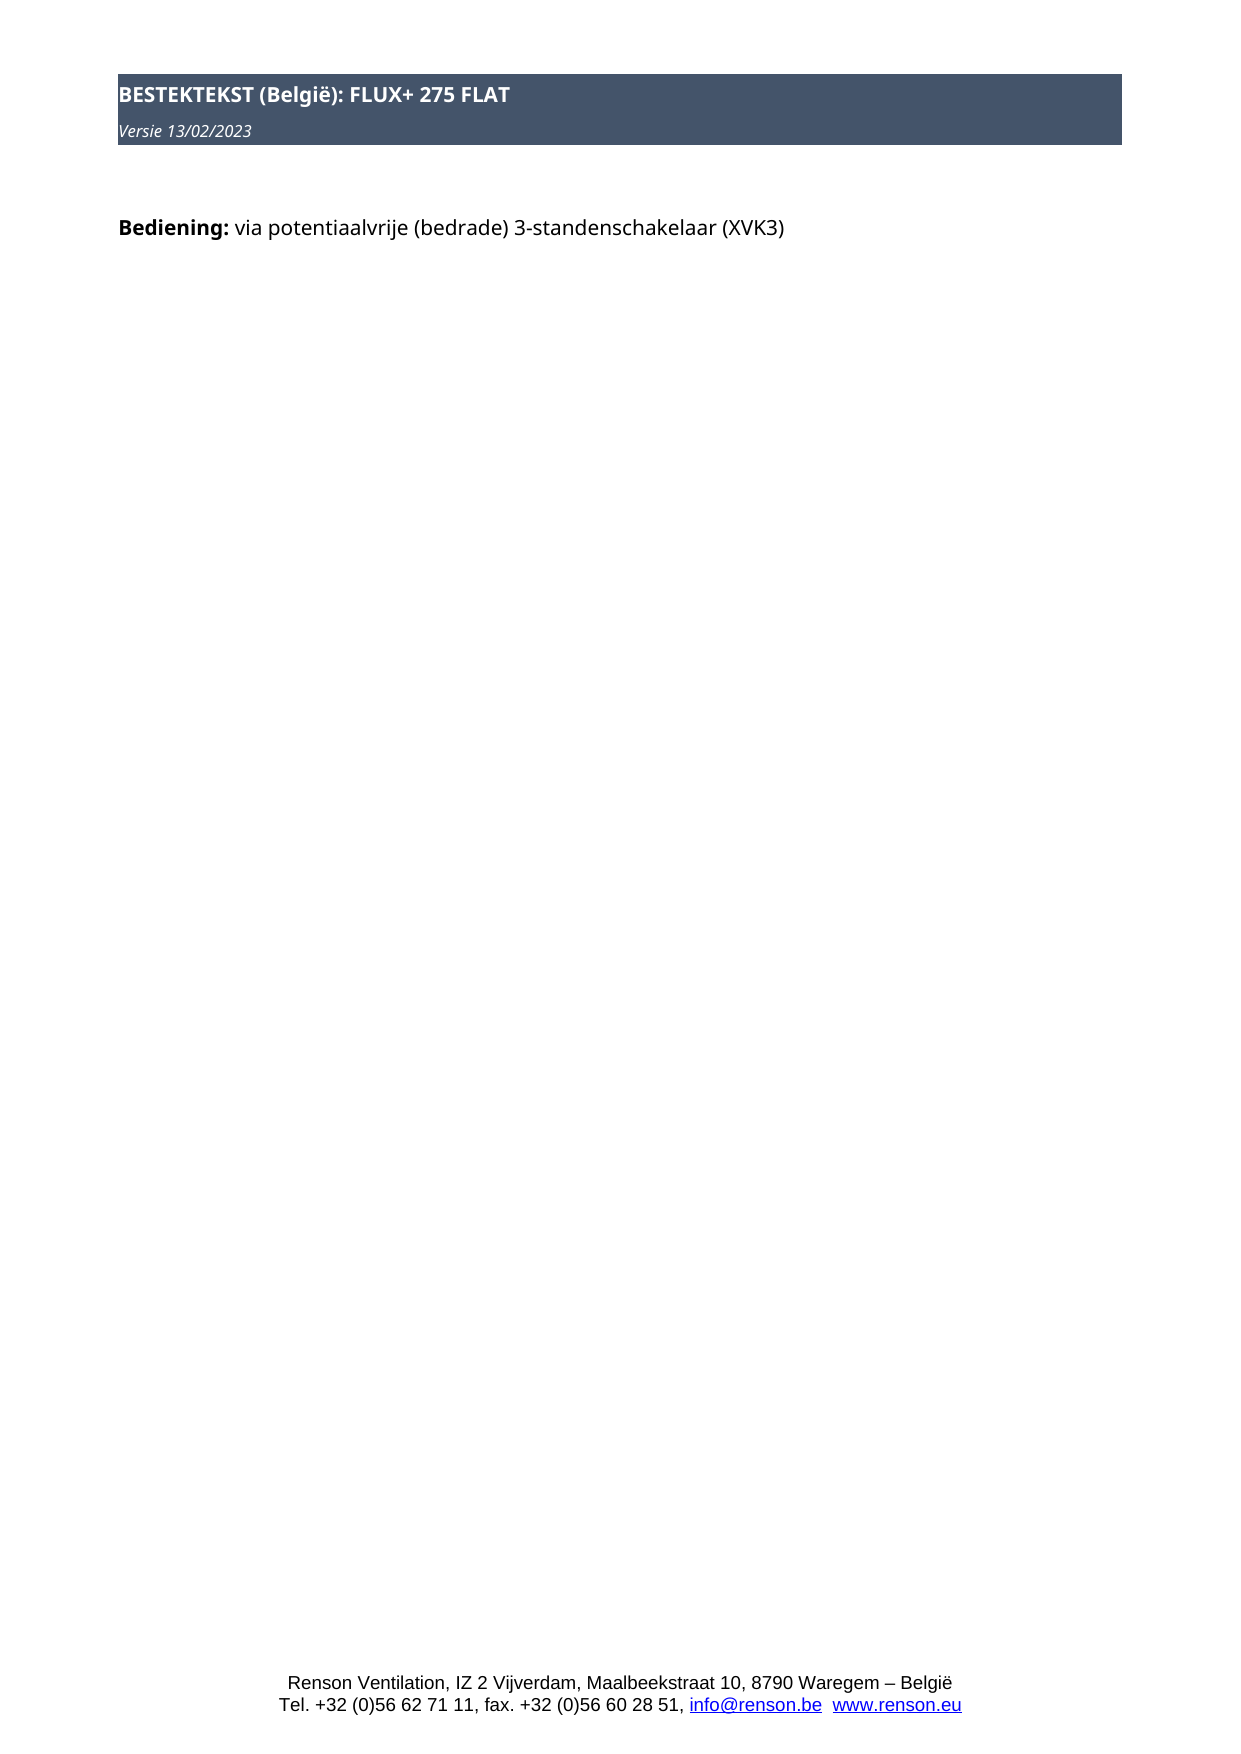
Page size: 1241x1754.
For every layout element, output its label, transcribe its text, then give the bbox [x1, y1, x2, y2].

text Bediening: via potentiaalvrije (bedrade) 3-standenschakelaar (XVK3) [118, 212, 1122, 241]
